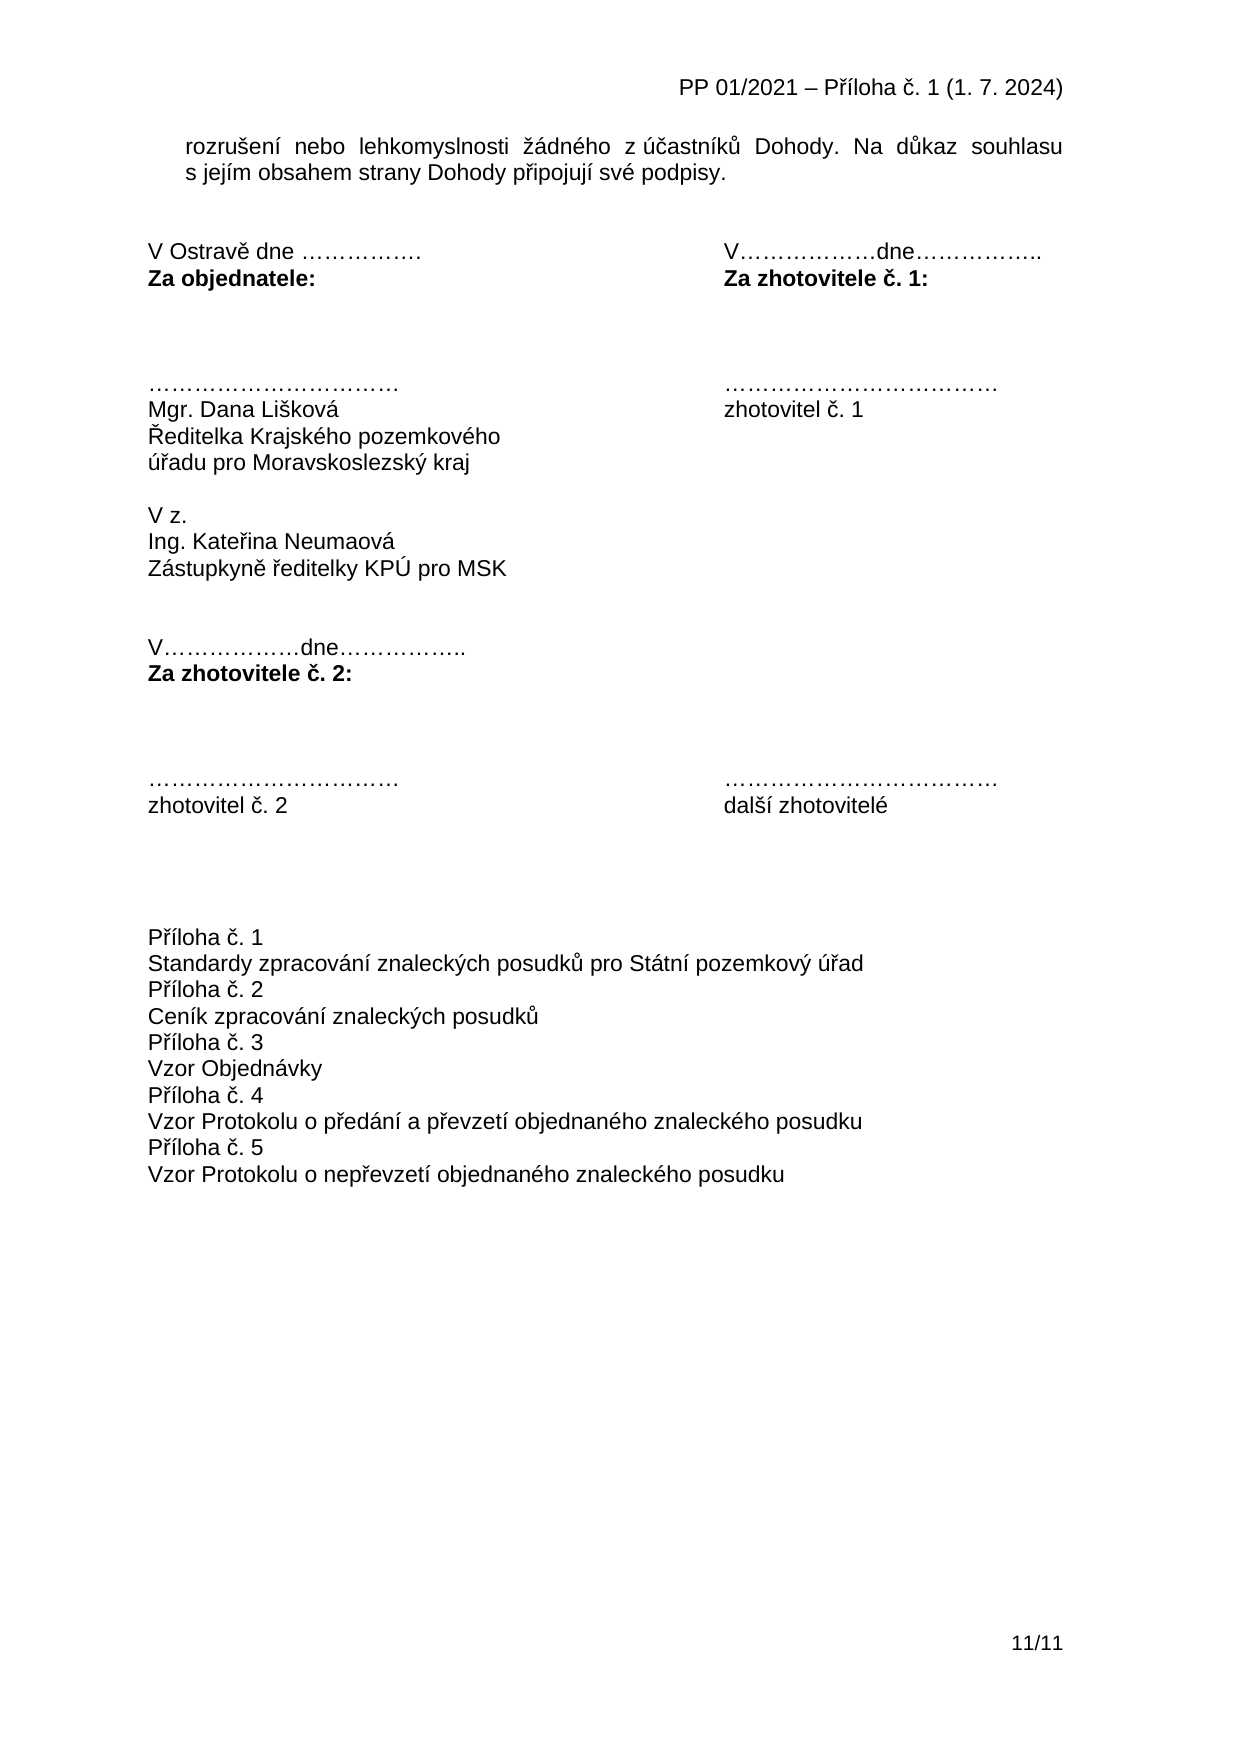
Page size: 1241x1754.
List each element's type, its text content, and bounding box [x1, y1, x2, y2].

text Příloha č. 1 [148, 923, 1063, 950]
text Mgr. Dana Lišková zhotovitel č. 1 [148, 396, 1063, 423]
text zhotovitel č. 2 další zhotovitelé [148, 792, 1063, 818]
text Standardy zpracování znaleckých posudků pro Státní pozemkový úřad [148, 950, 1063, 976]
text Ing. Kateřina Neumaová [148, 528, 1063, 554]
text Příloha č. 2 [148, 976, 1063, 1003]
text Příloha č. 4 [148, 1082, 1063, 1108]
text Vzor Protokolu o nepřevzetí objednaného znaleckého posudku [148, 1161, 1063, 1187]
text V Ostravě dne ……………. V………………dne…………….. [148, 238, 1063, 265]
text V………………dne…………….. [148, 634, 1063, 660]
text Vzor Objednávky [148, 1055, 1063, 1082]
text úřadu pro Moravskoslezský kraj [148, 449, 1063, 476]
text Vzor Protokolu o předání a převzetí objednaného znaleckého posudku [148, 1108, 1063, 1134]
text Za objednatele: Za zhotovitele č. 1: [148, 265, 1063, 291]
text V z. [148, 502, 1063, 528]
text …………………………… ……………………………… [148, 370, 1063, 396]
text …………………………… ……………………………… [148, 765, 1063, 792]
text Za zhotovitele č. 2: [148, 660, 1063, 686]
text Zástupkyně ředitelky KPÚ pro MSK [148, 554, 1063, 581]
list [148, 133, 1063, 186]
text Příloha č. 5 [148, 1134, 1063, 1161]
text Ceník zpracování znaleckých posudků [148, 1003, 1063, 1029]
text Příloha č. 3 [148, 1029, 1063, 1055]
text Ředitelka Krajského pozemkového [148, 423, 1063, 449]
